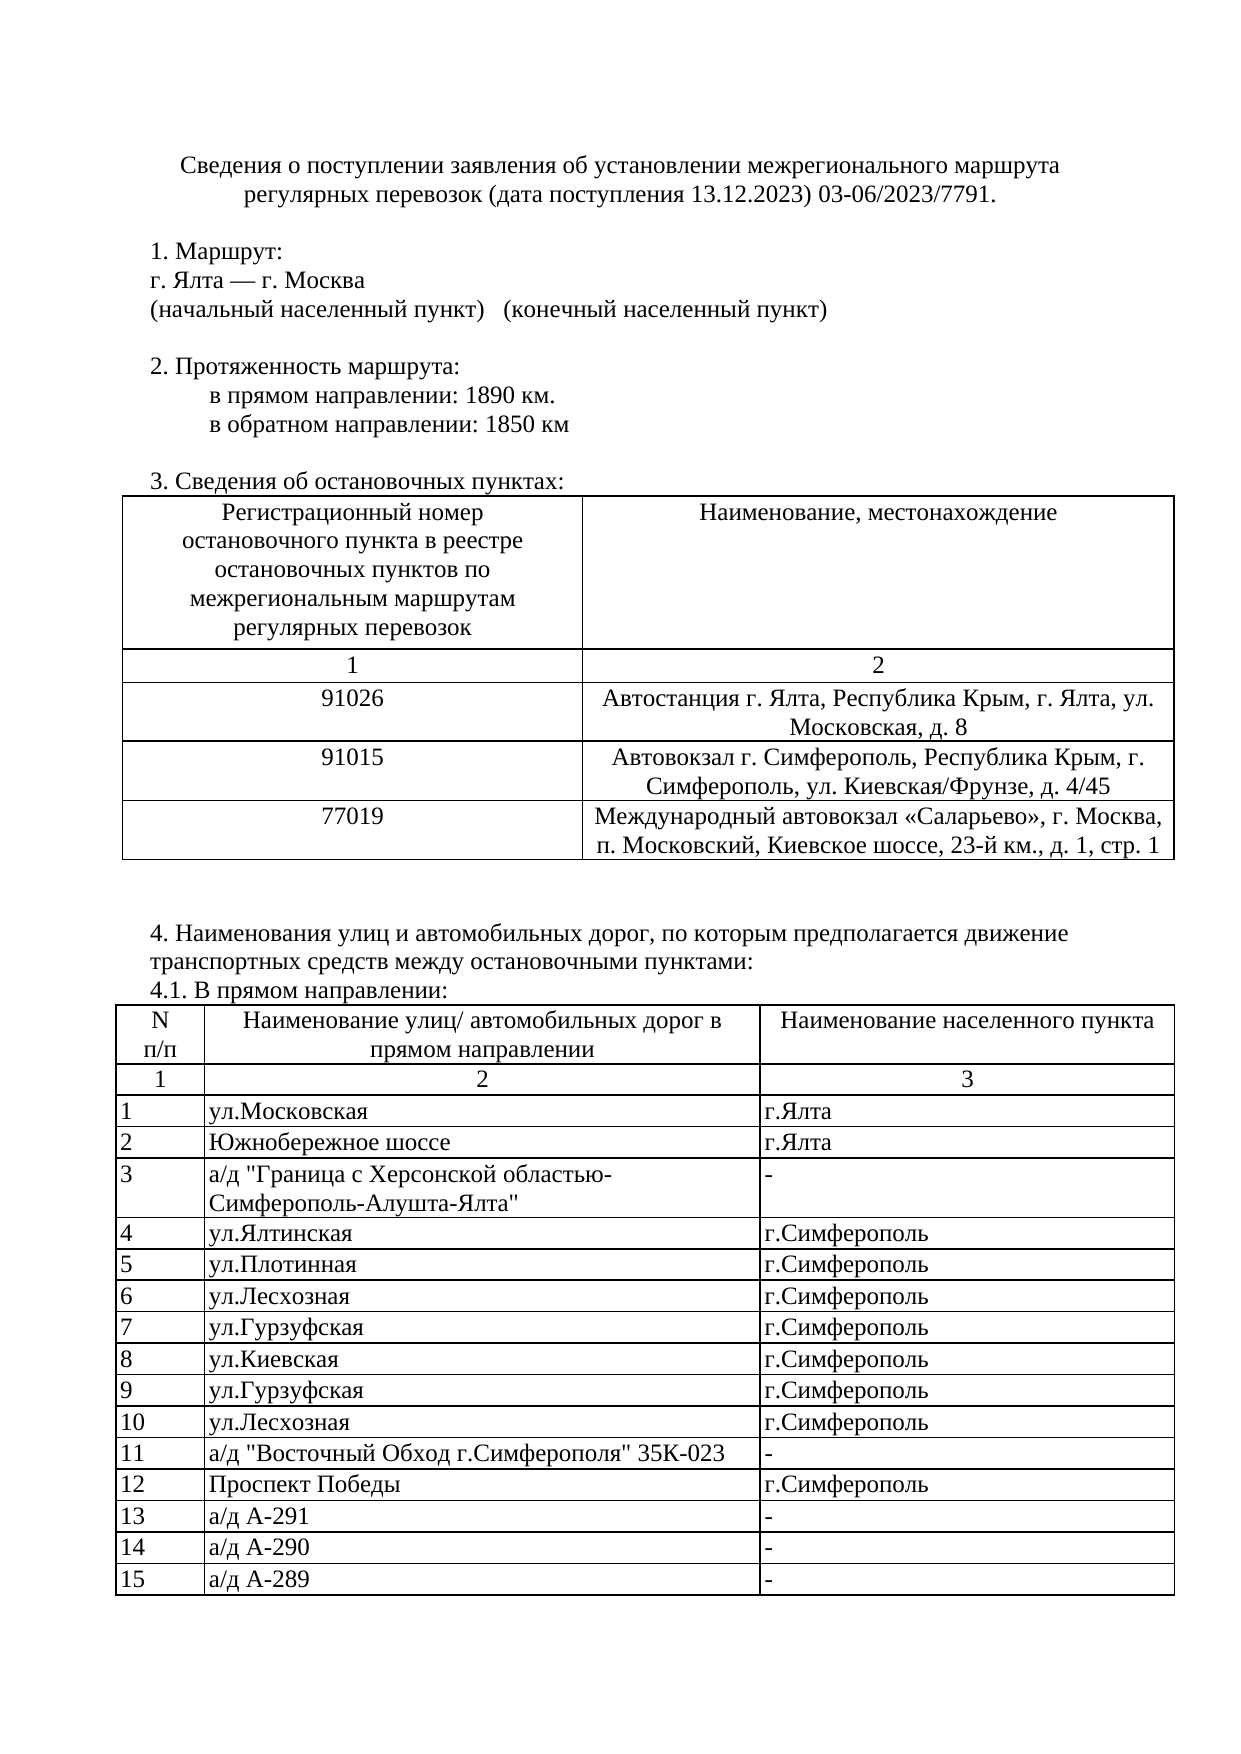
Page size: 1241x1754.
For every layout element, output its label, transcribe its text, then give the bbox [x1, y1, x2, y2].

text 2. Протяженность маршрута: [150, 351, 1090, 380]
table_cell г.Симферополь [761, 1344, 1174, 1374]
table_header Наименование, местонахождение [583, 497, 1173, 648]
table_cell г.Ялта [761, 1127, 1174, 1157]
text 4. Наименования улиц и автомобильных дорог, по которым предполагается движение транспортных средств между остановочными пунктами: [150, 918, 1090, 975]
table_cell 6 [117, 1281, 204, 1311]
table_cell 12 [117, 1470, 204, 1499]
text 1. Маршрут: [150, 236, 1090, 265]
table_cell 15 [117, 1564, 204, 1594]
table_cell 1 [117, 1065, 204, 1094]
table_cell г.Ялта [761, 1096, 1174, 1126]
table_cell а/д А-289 [205, 1564, 759, 1594]
table_cell 2 [205, 1065, 759, 1094]
table_cell 8 [117, 1344, 204, 1374]
text г. Ялта — г. Москва [150, 265, 1090, 294]
table_cell 77019 [123, 801, 582, 858]
table_cell ул.Лесхозная [205, 1407, 759, 1437]
table_cell а/д "Восточный Обход г.Симферополя" 35К-023 [205, 1438, 759, 1468]
table_cell 2 [117, 1127, 204, 1157]
table_cell г.Симферополь [761, 1250, 1174, 1279]
table_header N п/п [117, 1006, 204, 1063]
table_header Наименование населенного пункта [761, 1006, 1174, 1063]
table_cell 5 [117, 1250, 204, 1279]
table_cell г.Симферополь [761, 1281, 1174, 1311]
text (начальный населенный пункт) (конечный населенный пункт) [150, 294, 1090, 322]
table_cell Проспект Победы [205, 1470, 759, 1499]
table_cell Автовокзал г. Симферополь, Республика Крым, г. Симферополь, ул. Киевская/Фрунзе, д. 4/45 [583, 742, 1173, 799]
table_cell 3 [761, 1065, 1174, 1094]
table_cell ул.Лесхозная [205, 1281, 759, 1311]
table_cell а/д "Граница с Херсонской областью-Симферополь-Алушта-Ялта" [205, 1159, 759, 1216]
table_cell г.Симферополь [761, 1375, 1174, 1405]
table_cell ул.Киевская [205, 1344, 759, 1374]
table_cell Международный автовокзал «Саларьево», г. Москва, п. Московский, Киевское шоссе, 23-й км., д. 1, стр. 1 [583, 801, 1173, 858]
table_cell 1 [123, 650, 582, 681]
table_cell ул.Московская [205, 1096, 759, 1126]
table_cell - [761, 1159, 1174, 1216]
table_cell г.Симферополь [761, 1312, 1174, 1342]
table_header Регистрационный номер остановочного пункта в реестре остановочных пунктов по межрегиональным маршрутам регулярных перевозок [123, 497, 582, 648]
table_cell ул.Гурзуфская [205, 1375, 759, 1405]
table_cell - [761, 1501, 1174, 1531]
table_cell - [761, 1564, 1174, 1594]
table_cell 91026 [123, 683, 582, 740]
table_cell г.Симферополь [761, 1407, 1174, 1437]
table_cell 9 [117, 1375, 204, 1405]
table_cell 1 [117, 1096, 204, 1126]
table_cell 14 [117, 1533, 204, 1562]
table_cell г.Симферополь [761, 1470, 1174, 1499]
table_cell ул.Плотинная [205, 1250, 759, 1279]
table_cell 4 [117, 1218, 204, 1248]
table_cell Автостанция г. Ялта, Республика Крым, г. Ялта, ул. Московская, д. 8 [583, 683, 1173, 740]
text в обратном направлении: 1850 км [150, 409, 1090, 437]
text 4.1. В прямом направлении: [150, 975, 1090, 1004]
text 3. Сведения об остановочных пунктах: [150, 466, 1090, 495]
table_cell 7 [117, 1312, 204, 1342]
text в прямом направлении: 1890 км. [150, 380, 1090, 409]
table_cell - [761, 1533, 1174, 1562]
table_cell 3 [117, 1159, 204, 1216]
table_cell 10 [117, 1407, 204, 1437]
table_cell - [761, 1438, 1174, 1468]
table_cell Южнобережное шоссе [205, 1127, 759, 1157]
table_cell 13 [117, 1501, 204, 1531]
table_header Наименование улиц/ автомобильных дорог в прямом направлении [205, 1006, 759, 1063]
table_cell 91015 [123, 742, 582, 799]
table_cell ул.Ялтинская [205, 1218, 759, 1248]
table_cell 11 [117, 1438, 204, 1468]
text Сведения о поступлении заявления об установлении межрегионального маршрута регулярных перевозок (дата поступления 13.12.2023) 03-06/2023/7791. [150, 150, 1090, 207]
table_cell г.Симферополь [761, 1218, 1174, 1248]
table_cell а/д А-290 [205, 1533, 759, 1562]
table_cell 2 [583, 650, 1173, 681]
table_cell а/д А-291 [205, 1501, 759, 1531]
table_cell ул.Гурзуфская [205, 1312, 759, 1342]
